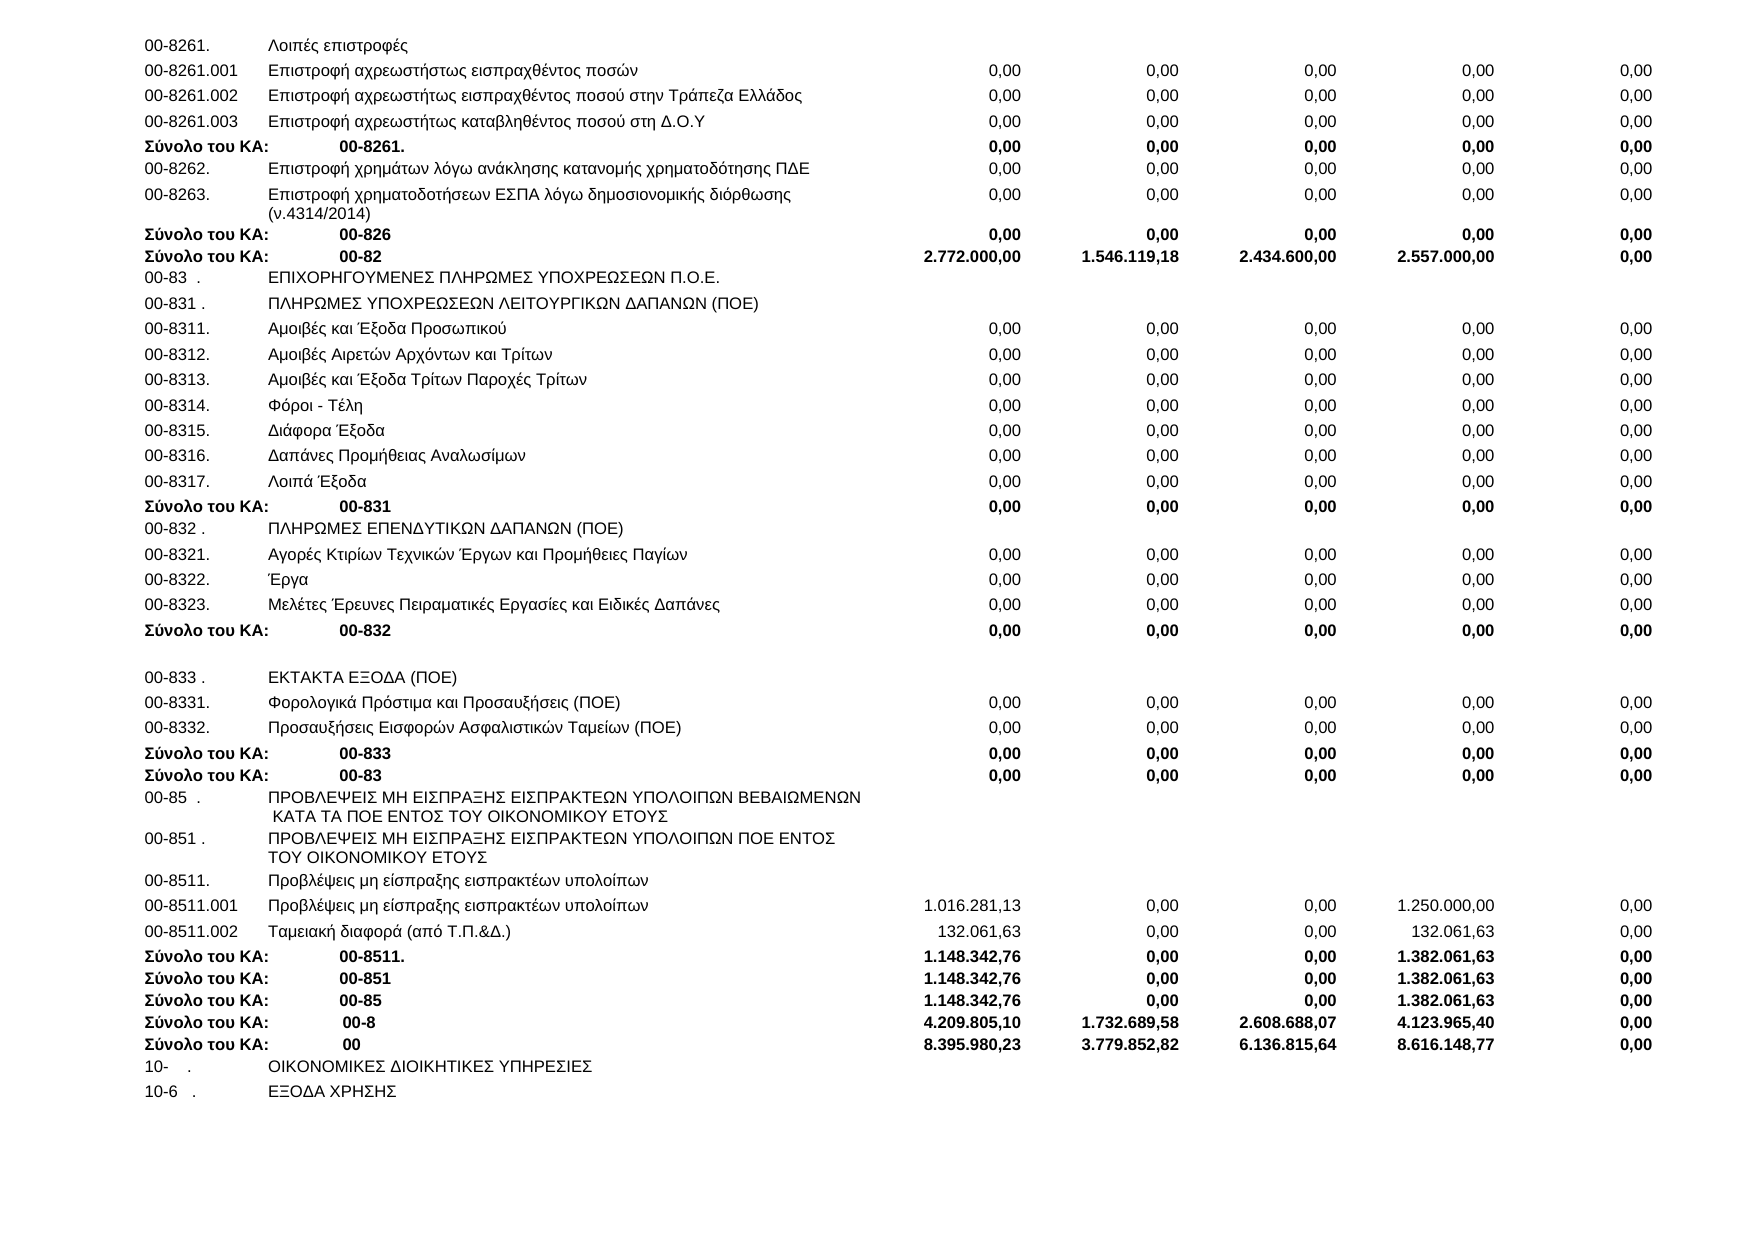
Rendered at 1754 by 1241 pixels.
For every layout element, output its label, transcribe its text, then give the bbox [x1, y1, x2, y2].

text Σύνολο του ΚΑ: 00-826 0,00 0,00 0,00 0,00 0,00 [32, 224, 1722, 244]
text 00-8316. Δαπάνες Προμήθειας Αναλωσίμων 0,00 0,00 0,00 0,00 0,00 [32, 446, 1722, 465]
text 00-8331. Φορολογικά Πρόστιμα και Προσαυξήσεις (ΠΟΕ) 0,00 0,00 0,00 0,00 0,00 [32, 693, 1722, 712]
text 00-8312. Αμοιβές Αιρετών Αρχόντων και Τρίτων 0,00 0,00 0,00 0,00 0,00 [32, 344, 1722, 364]
text 00-8321. Αγορές Κτιρίων Τεχνικών Έργων και Προμήθειες Παγίων 0,00 0,00 0,00 0,00 0,00 [32, 544, 1722, 563]
text 00-831 . ΠΛΗΡΩΜΕΣ ΥΠΟΧΡΕΩΣΕΩΝ ΛΕΙΤΟΥΡΓΙΚΩΝ ΔΑΠΑΝΩΝ (ΠΟΕ) [32, 294, 1722, 313]
text 00-851 . ΠΡΟΒΛΕΨΕΙΣ ΜΗ ΕΙΣΠΡΑΞΗΣ ΕΙΣΠΡΑΚΤΕΩΝ ΥΠΟΛΟΙΠΩΝ ΠΟΕ ΕΝΤΟΣ [32, 829, 1722, 848]
text 00-8262. Επιστροφή χρημάτων λόγω ανάκλησης κατανομής χρηματοδότησης ΠΔΕ 0,00 0,00 0,00 0,00 0,00 [32, 159, 1722, 178]
text Σύνολο του ΚΑ: 00-83 0,00 0,00 0,00 0,00 0,00 [32, 766, 1722, 785]
text 00-8261.003 Επιστροφή αχρεωστήτως καταβληθέντος ποσού στη Δ.Ο.Υ 0,00 0,00 0,00 0,00 0,00 [32, 112, 1722, 131]
text ΤΟΥ ΟΙΚΟΝΟΜΙΚΟΥ ΕΤΟΥΣ [32, 848, 1722, 867]
text 00-83 . ΕΠΙΧΟΡΗΓΟΥΜΕΝΕΣ ΠΛΗΡΩΜΕΣ ΥΠΟΧΡΕΩΣΕΩΝ Π.Ο.Ε. [32, 268, 1722, 287]
text 00-8313. Αμοιβές και Έξοδα Τρίτων Παροχές Τρίτων 0,00 0,00 0,00 0,00 0,00 [32, 370, 1722, 389]
text 00-8332. Προσαυξήσεις Εισφορών Ασφαλιστικών Ταμείων (ΠΟΕ) 0,00 0,00 0,00 0,00 0,00 [32, 718, 1722, 737]
text Σύνολο του ΚΑ: 00-8511. 1.148.342,76 0,00 0,00 1.382.061,63 0,00 [32, 947, 1722, 966]
text Σύνολο του ΚΑ: 00 8.395.980,23 3.779.852,82 6.136.815,64 8.616.148,77 0,00 [32, 1035, 1722, 1054]
text (ν.4314/2014) [32, 203, 1722, 223]
text 00-833 . ΕΚΤΑΚΤΑ ΕΞΟΔΑ (ΠΟΕ) [32, 667, 1722, 687]
text 00-8511. Προβλέψεις μη είσπραξης εισπρακτέων υπολοίπων [32, 871, 1722, 890]
text 00-8322. Έργα 0,00 0,00 0,00 0,00 0,00 [32, 570, 1722, 589]
text ΚΑΤΑ ΤΑ ΠΟΕ ΕΝΤΟΣ ΤΟΥ ΟΙΚΟΝΟΜΙΚΟΥ ΕΤΟΥΣ [32, 807, 1722, 826]
text 00-8263. Επιστροφή χρηματοδοτήσεων ΕΣΠΑ λόγω δημοσιονομικής διόρθωσης 0,00 0,00 0,00 0,00 0,00 [32, 184, 1722, 203]
text Σύνολο του ΚΑ: 00-85 1.148.342,76 0,00 0,00 1.382.061,63 0,00 [32, 991, 1722, 1010]
text 10- . ΟΙΚΟΝΟΜΙΚΕΣ ΔΙΟΙΚΗΤΙΚΕΣ ΥΠΗΡΕΣΙΕΣ [32, 1057, 1722, 1076]
text Σύνολο του ΚΑ: 00-833 0,00 0,00 0,00 0,00 0,00 [32, 744, 1722, 763]
text 00-8261.001 Επιστροφή αχρεωστήστως εισπραχθέντος ποσών 0,00 0,00 0,00 0,00 0,00 [32, 61, 1722, 80]
text Σύνολο του ΚΑ: 00-832 0,00 0,00 0,00 0,00 0,00 [32, 621, 1722, 640]
text 00-8511.002 Ταμειακή διαφορά (από Τ.Π.&Δ.) 132.061,63 0,00 0,00 132.061,63 0,00 [32, 922, 1722, 941]
text 00-8261.002 Επιστροφή αχρεωστήτως εισπραχθέντος ποσού στην Τράπεζα Ελλάδος 0,00 0,00 0,00 0,00 0,00 [32, 86, 1722, 105]
text 00-8261. Λοιπές επιστροφές [32, 35, 1722, 54]
text Σύνολο του ΚΑ: 00-851 1.148.342,76 0,00 0,00 1.382.061,63 0,00 [32, 969, 1722, 988]
text 00-8311. Αμοιβές και Έξοδα Προσωπικού 0,00 0,00 0,00 0,00 0,00 [32, 319, 1722, 338]
text 10-6 . ΕΞΟΔΑ ΧΡΗΣΗΣ [32, 1082, 1722, 1101]
text Σύνολο του ΚΑ: 00-82 2.772.000,00 1.546.119,18 2.434.600,00 2.557.000,00 0,00 [32, 246, 1722, 266]
text 00-8317. Λοιπά Έξοδα 0,00 0,00 0,00 0,00 0,00 [32, 472, 1722, 491]
text 00-8315. Διάφορα Έξοδα 0,00 0,00 0,00 0,00 0,00 [32, 421, 1722, 440]
text 00-832 . ΠΛΗΡΩΜΕΣ ΕΠΕΝΔΥΤΙΚΩΝ ΔΑΠΑΝΩΝ (ΠΟΕ) [32, 519, 1722, 538]
text 00-8323. Μελέτες Έρευνες Πειραματικές Εργασίες και Ειδικές Δαπάνες 0,00 0,00 0,00 0,00 0,00 [32, 595, 1722, 614]
text Σύνολο του ΚΑ: 00-8261. 0,00 0,00 0,00 0,00 0,00 [32, 137, 1722, 156]
text 00-8511.001 Προβλέψεις μη είσπραξης εισπρακτέων υπολοίπων 1.016.281,13 0,00 0,00 1.250.000,00 0,00 [32, 896, 1722, 915]
text Σύνολο του ΚΑ: 00-831 0,00 0,00 0,00 0,00 0,00 [32, 497, 1722, 516]
text Σύνολο του ΚΑ: 00-8 4.209.805,10 1.732.689,58 2.608.688,07 4.123.965,40 0,00 [32, 1013, 1722, 1032]
text 00-85 . ΠΡΟΒΛΕΨΕΙΣ ΜΗ ΕΙΣΠΡΑΞΗΣ ΕΙΣΠΡΑΚΤΕΩΝ ΥΠΟΛΟΙΠΩΝ ΒΕΒΑΙΩΜΕΝΩΝ [32, 787, 1722, 807]
text 00-8314. Φόροι - Τέλη 0,00 0,00 0,00 0,00 0,00 [32, 395, 1722, 414]
